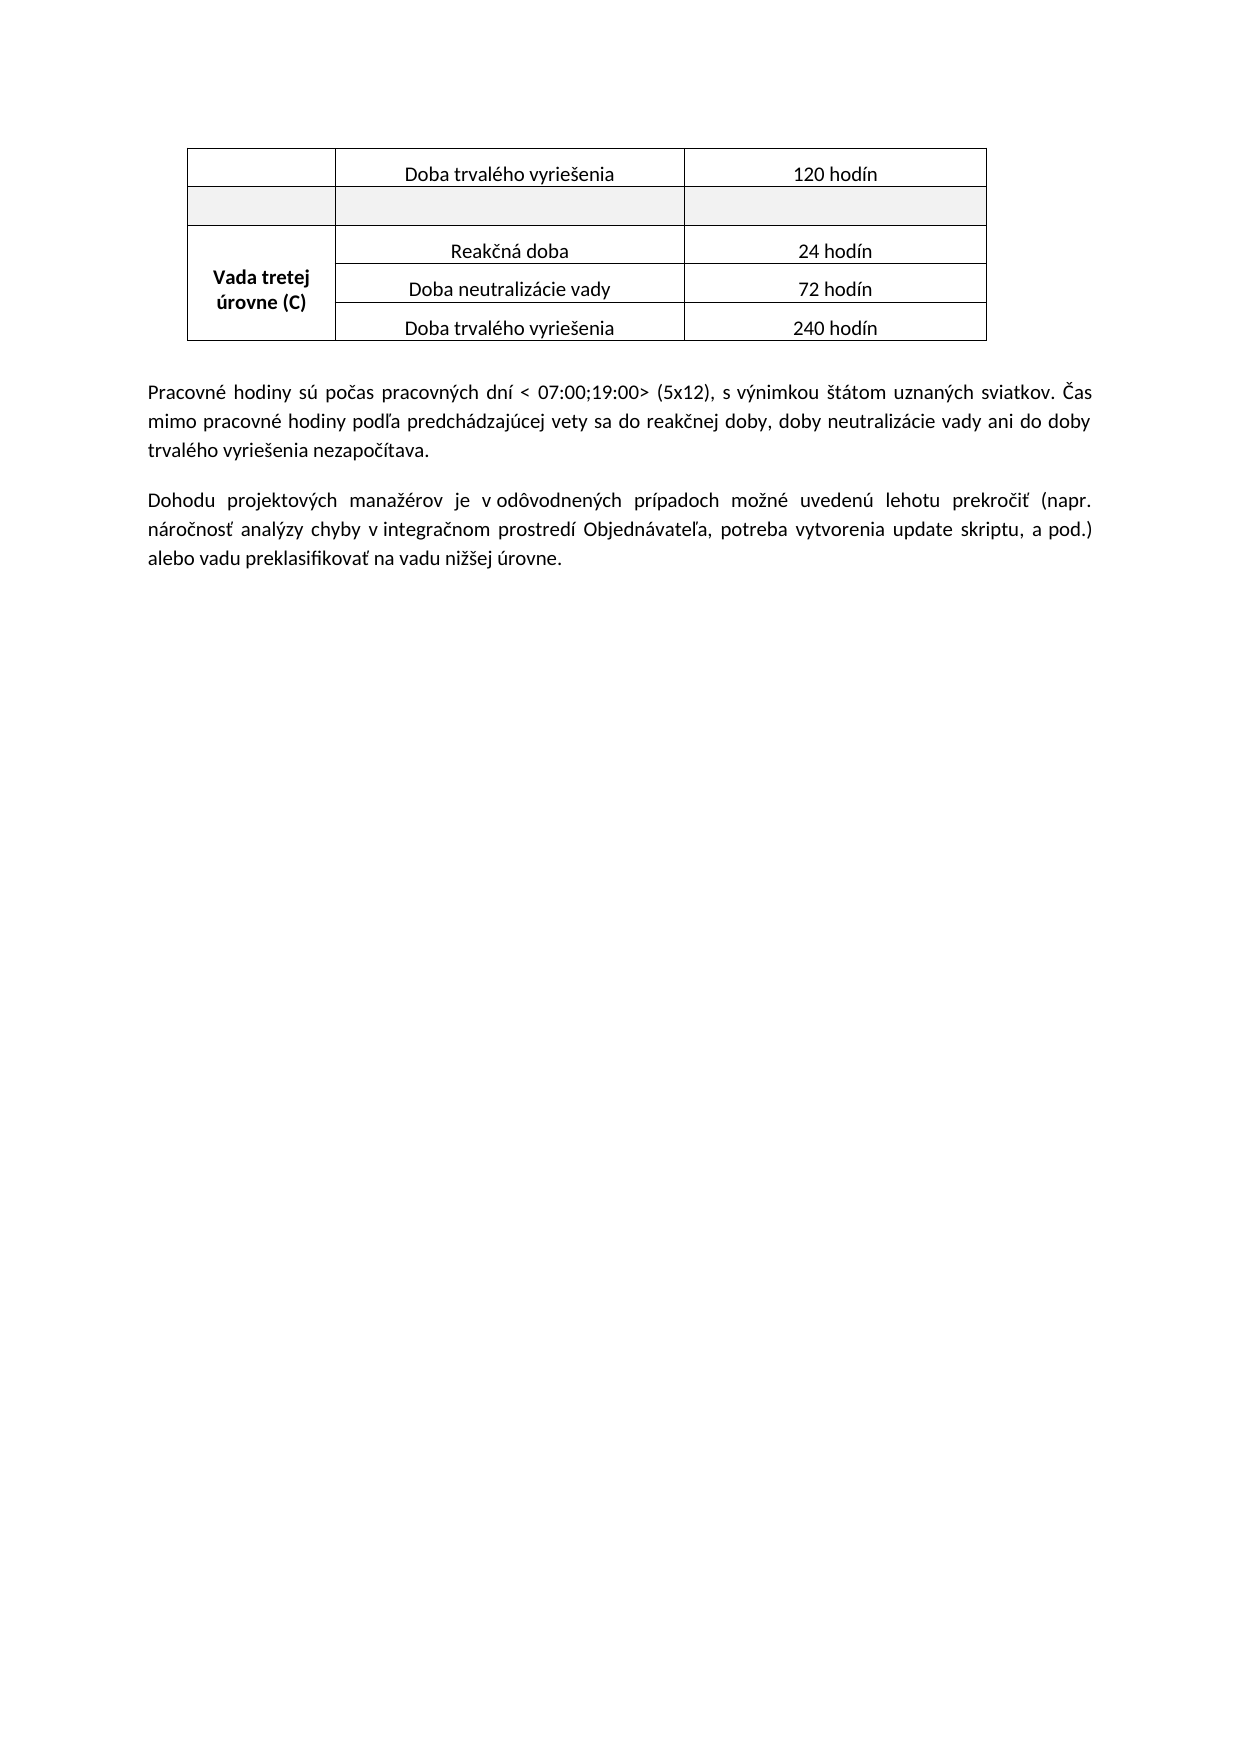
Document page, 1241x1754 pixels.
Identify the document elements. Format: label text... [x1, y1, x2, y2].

table_cell Vada tretej úrovne (C) [188, 226, 335, 340]
table_cell Reakčná doba [336, 226, 684, 263]
table_cell [188, 187, 335, 225]
table_cell 120 hodín [685, 149, 986, 186]
table_cell 72 hodín [685, 264, 986, 302]
table_cell Doba trvalého vyriešenia [336, 149, 684, 186]
table_cell 24 hodín [685, 226, 986, 263]
table_cell Doba neutralizácie vady [336, 264, 684, 302]
table_cell Doba trvalého vyriešenia [336, 303, 684, 340]
table_cell [685, 187, 986, 225]
text Pracovné hodiny sú počas pracovných dní < 07:00;19:00> (5x12), s výnimkou štátom uznaných sviatkov. Čas mimo pracovné hodiny podľa predchádzajúcej vety sa do reakčnej doby, doby neutralizácie vady ani do doby trvalého vyriešenia nezapočítava. [148, 379, 1093, 463]
table_cell 240 hodín [685, 303, 986, 340]
table_cell [336, 187, 684, 225]
text Dohodu projektových manažérov je v odôvodnených prípadoch možné uvedenú lehotu prekročiť (napr. náročnosť analýzy chyby v integračnom prostredí Objednávateľa, potreba vytvorenia update skriptu, a pod.) alebo vadu preklasifikovať na vadu nižšej úrovne. [148, 487, 1093, 571]
